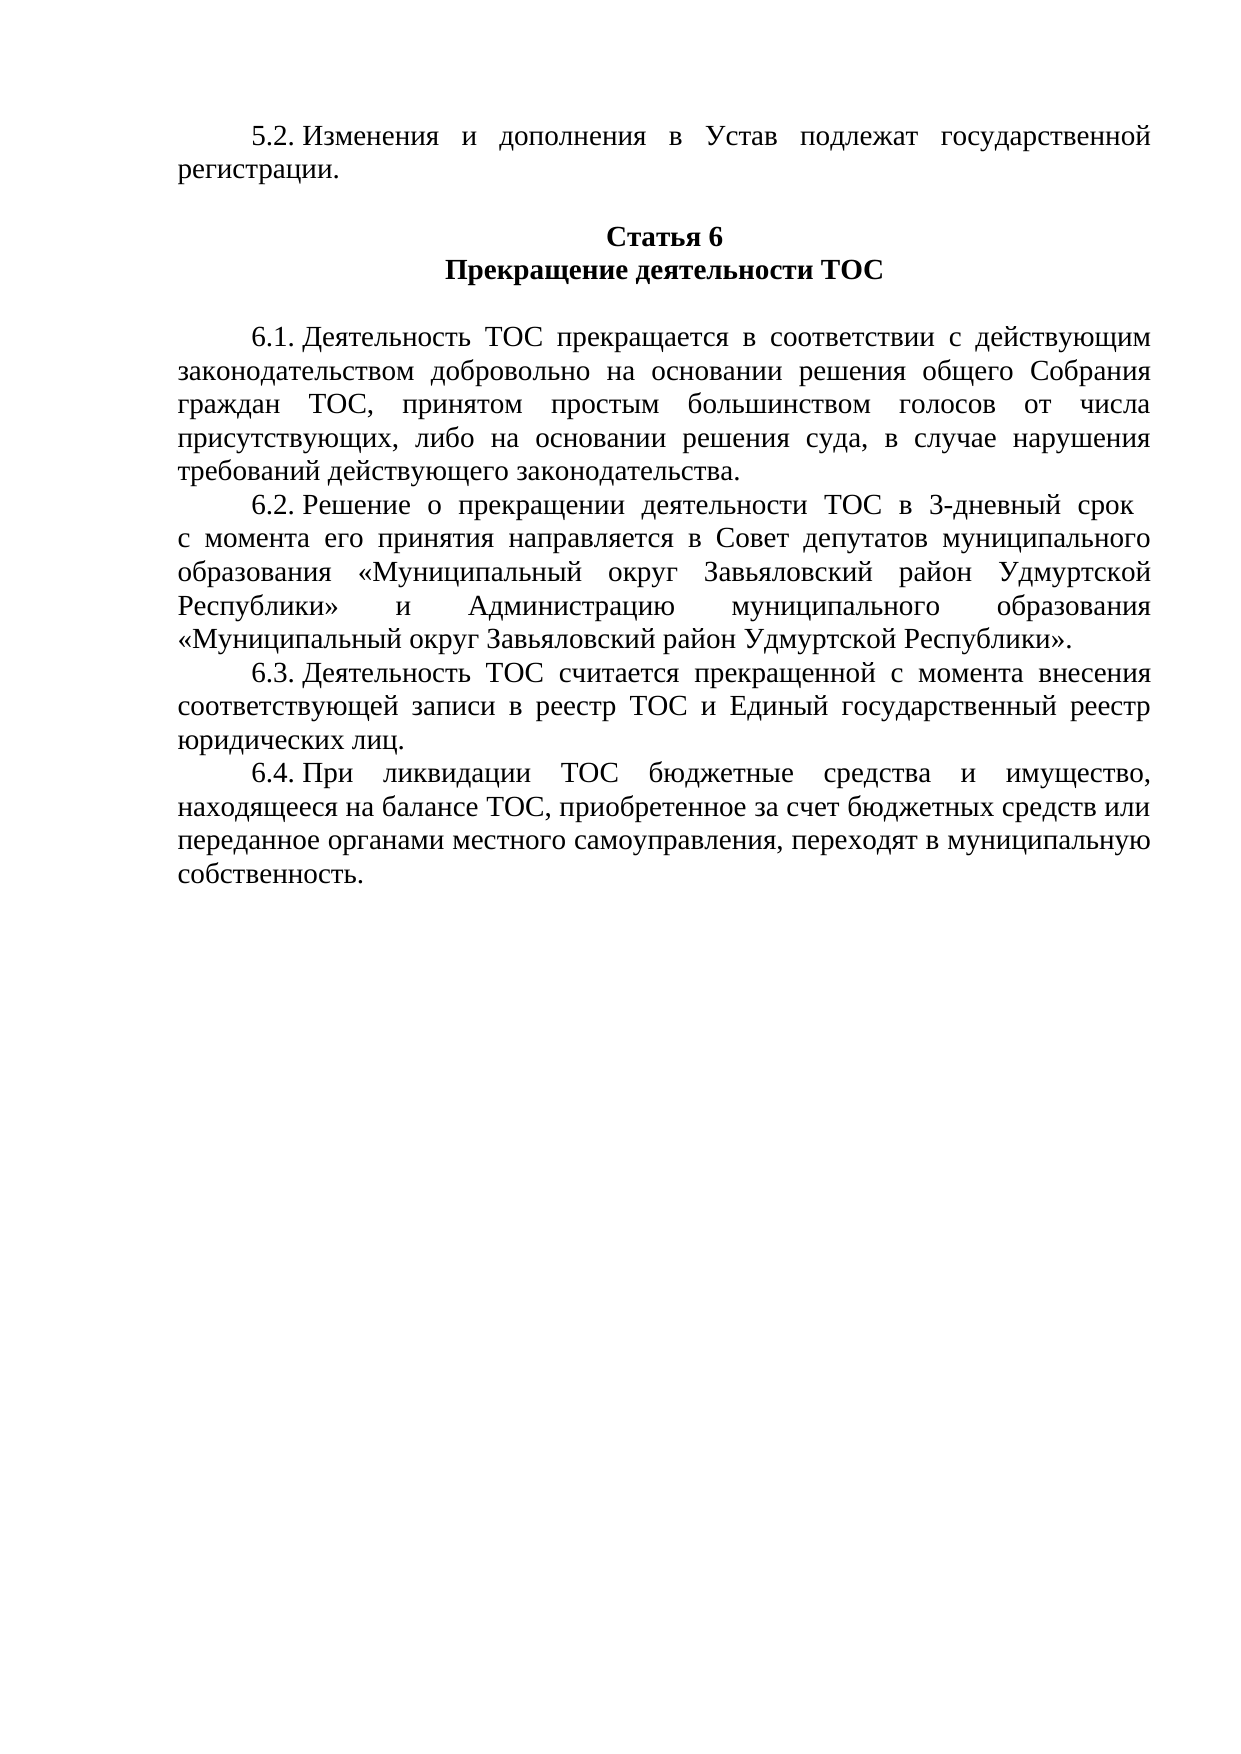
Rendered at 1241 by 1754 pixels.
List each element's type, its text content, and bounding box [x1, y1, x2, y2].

text 5.2. Изменения и дополнения в Устав подлежат государственной регистрации. [177, 118, 1152, 185]
text 6.2. Решение о прекращении деятельности ТОС в 3-дневный срок с момента его принятия направляется в Совет депутатов муниципального образования «Муниципальный округ Завьяловский район Удмуртской Республики» и Администрацию муниципального образования «Муниципальный округ Завьяловский район Удмуртской Республики». [177, 487, 1152, 655]
text Прекращение деятельности ТОС [177, 252, 1152, 286]
text 6.4. При ликвидации ТОС бюджетные средства и имущество, находящееся на балансе ТОС, приобретенное за счет бюджетных средств или переданное органами местного самоуправления, переходят в муниципальную собственность. [177, 755, 1152, 889]
text 6.3. Деятельность ТОС считается прекращенной с момента внесения соответствующей записи в реестр ТОС и Единый государственный реестр юридических лиц. [177, 655, 1152, 755]
text 6.1. Деятельность ТОС прекращается в соответствии с действующим законодательством добровольно на основании решения общего Собрания граждан ТОС, принятом простым большинством голосов от числа присутствующих, либо на основании решения суда, в случае нарушения требований действующего законодательства. [177, 319, 1152, 487]
text Статья 6 [177, 219, 1152, 252]
